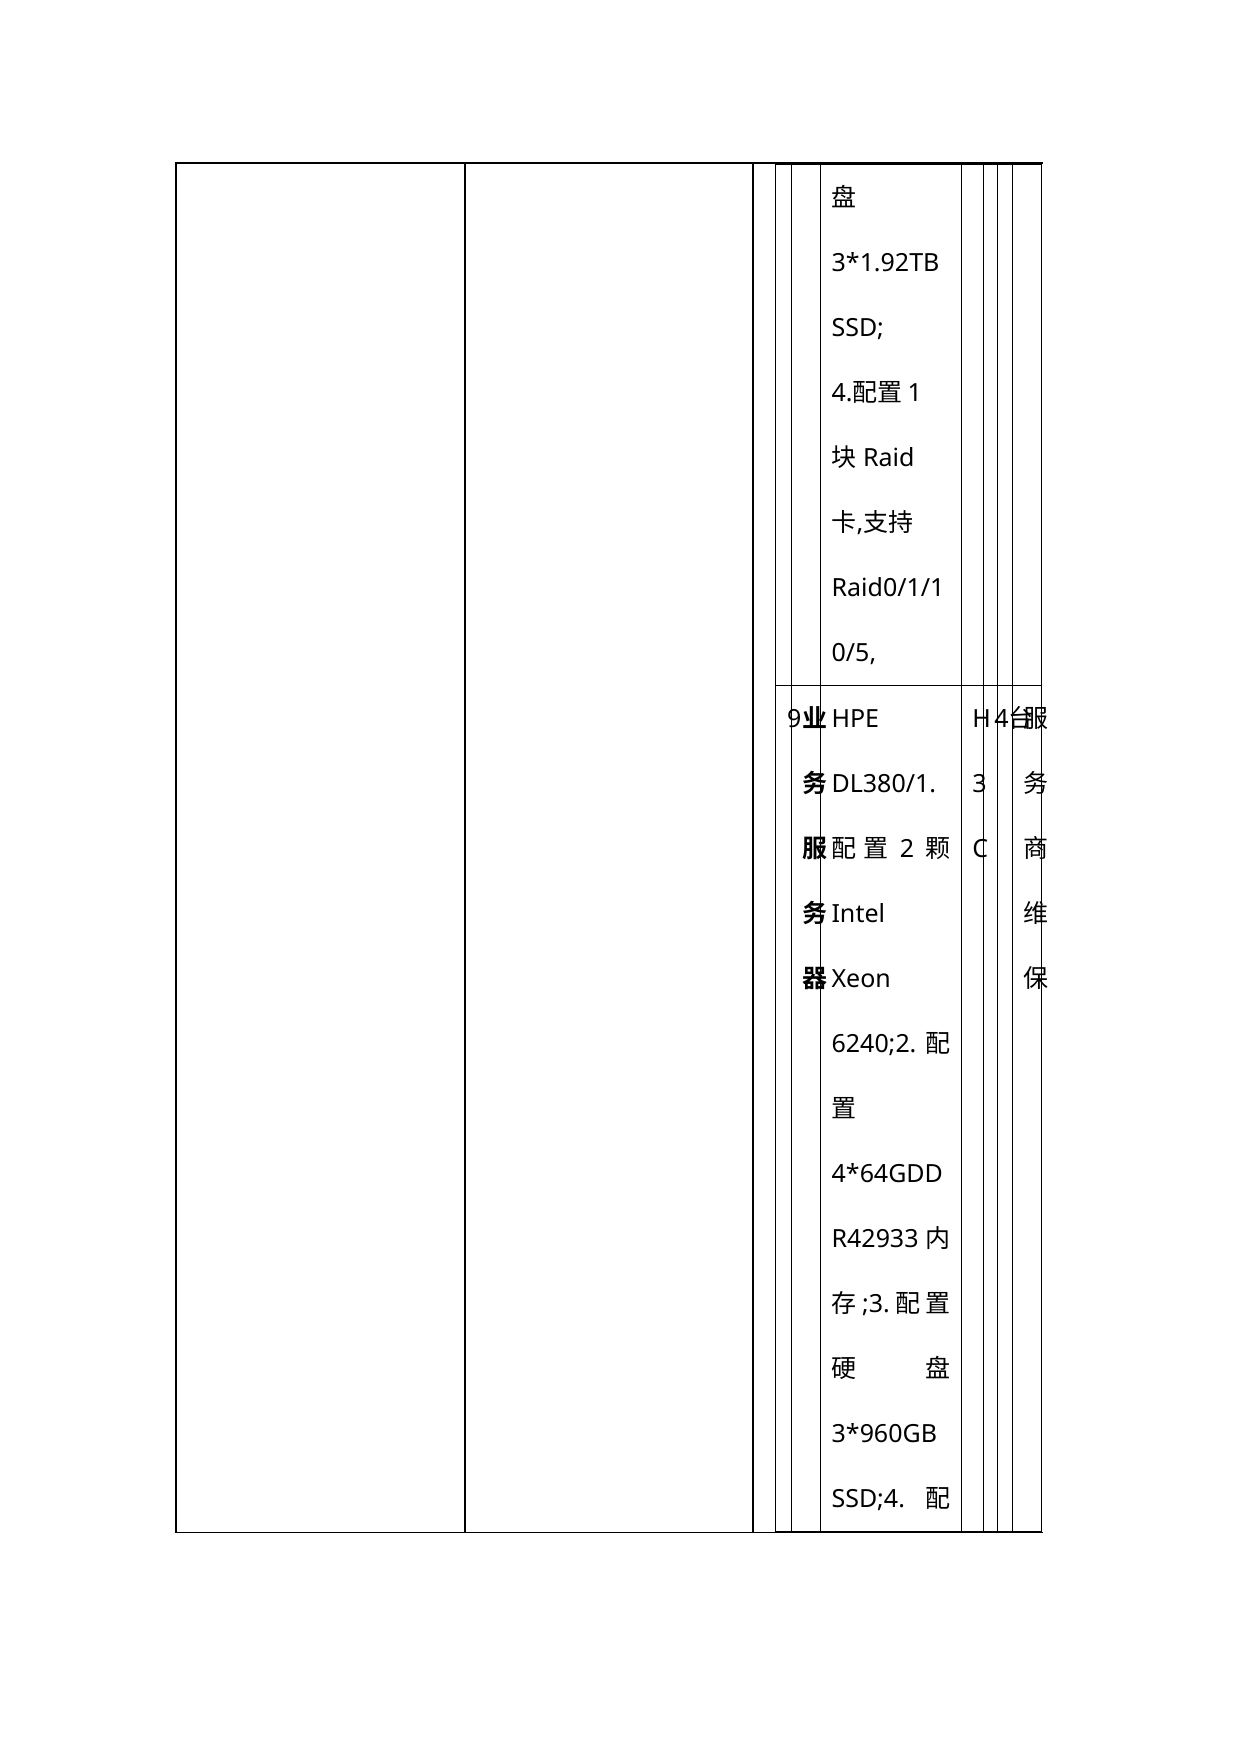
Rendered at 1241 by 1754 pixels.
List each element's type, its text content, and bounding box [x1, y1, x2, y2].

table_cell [984, 686, 997, 1531]
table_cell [754, 164, 775, 1532]
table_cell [998, 165, 1012, 685]
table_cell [776, 686, 791, 1531]
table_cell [792, 165, 820, 685]
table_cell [998, 686, 1012, 1531]
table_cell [962, 165, 983, 685]
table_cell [1013, 686, 1041, 1531]
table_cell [792, 686, 820, 1531]
table_cell [466, 164, 752, 1532]
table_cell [821, 686, 961, 1531]
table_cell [1013, 165, 1041, 685]
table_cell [962, 686, 983, 1531]
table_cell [776, 165, 791, 685]
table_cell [821, 165, 961, 685]
table_cell 1 [177, 164, 464, 1532]
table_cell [984, 165, 997, 685]
